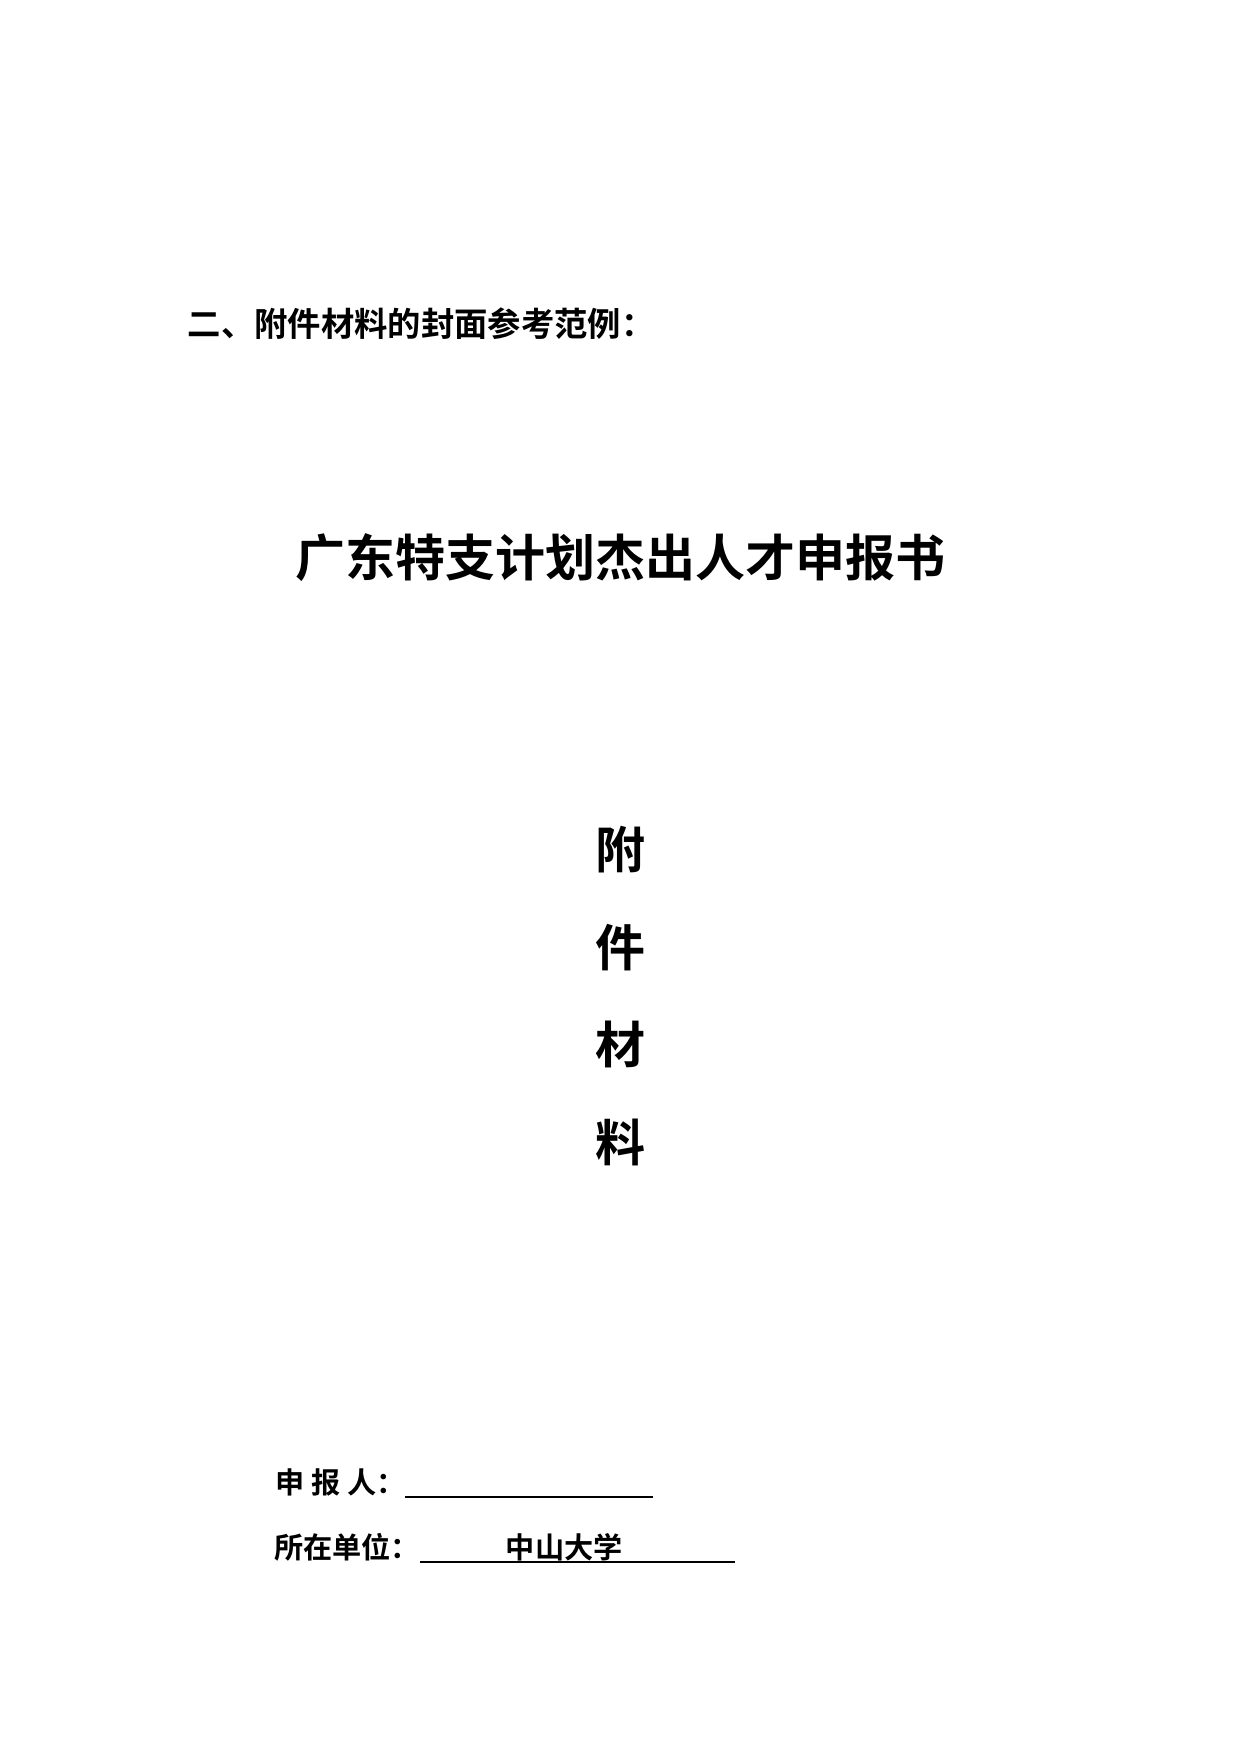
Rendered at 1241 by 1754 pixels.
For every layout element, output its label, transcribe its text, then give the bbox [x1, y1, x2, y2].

text 件 [187, 896, 1053, 993]
text 附 [187, 798, 1053, 896]
text 申 报 人： [187, 1448, 1053, 1513]
text 料 [187, 1091, 1053, 1188]
text 材 [187, 993, 1053, 1091]
text 广东特支计划杰出人才申报书 [187, 506, 1053, 603]
text 二、附件材料的封面参考范例： [187, 298, 1053, 346]
text 所在单位： 中山大学 [187, 1513, 1053, 1578]
